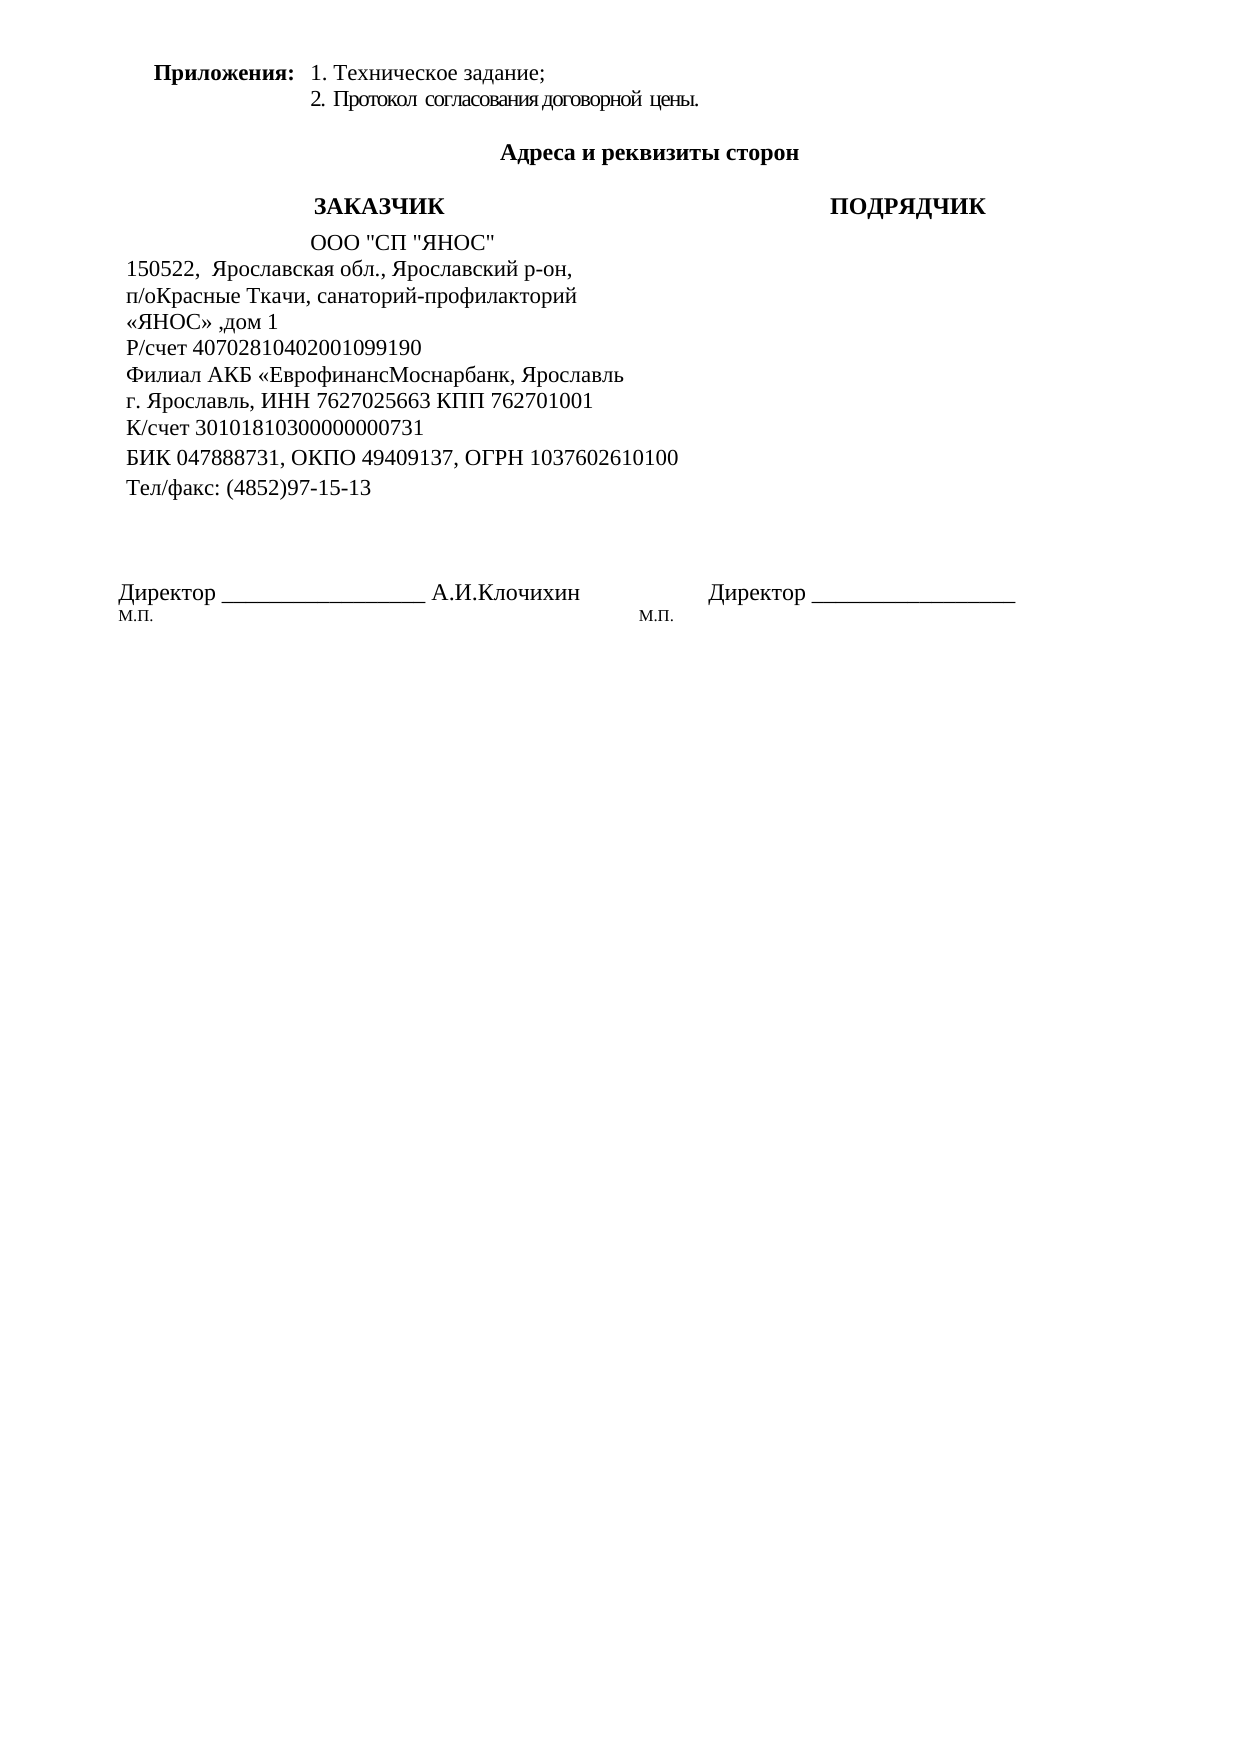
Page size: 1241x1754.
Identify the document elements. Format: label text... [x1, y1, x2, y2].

text ЗАКАЗЧИК ПОДРЯДЧИК [118, 192, 1181, 220]
text М.П. М.П. [118, 606, 1181, 625]
text Приложения: 1. Техническое задание; [118, 59, 1181, 85]
text Директор _________________ А.И.Клочихин Директор _________________ [118, 578, 1181, 606]
text Адреса и реквизиты сторон [118, 138, 1181, 166]
text 2. Протокол согласования договорной цены. [118, 85, 1181, 112]
